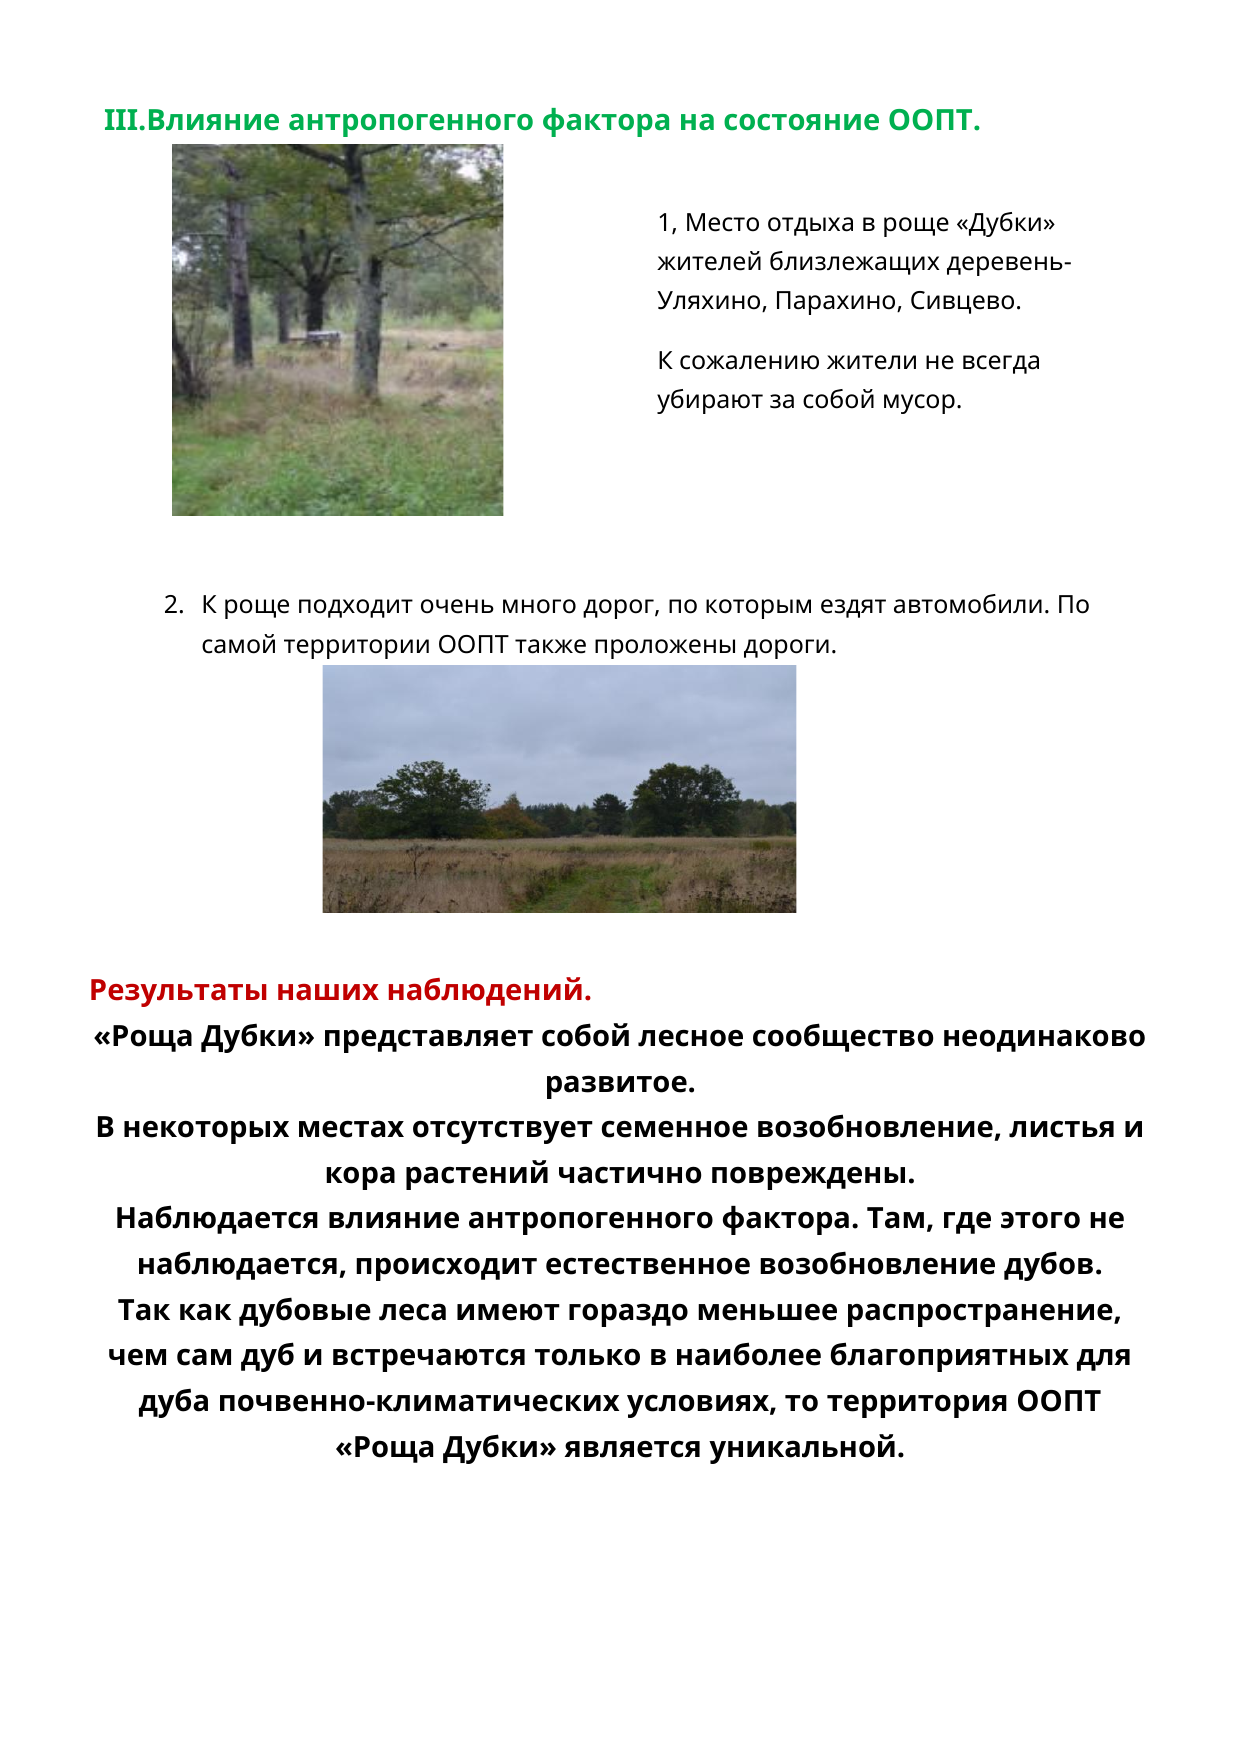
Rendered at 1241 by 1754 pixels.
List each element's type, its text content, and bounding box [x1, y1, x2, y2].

text III.Влияние антропогенного фактора на состояние ООПТ. [89, 59, 1152, 139]
text В некоторых местах отсутствует семенное возобновление, листья и кора растений частично повреждены. [89, 1107, 1152, 1192]
picture [322, 665, 797, 913]
text «Роща Дубки» представляет собой лесное сообщество неодинаково развитое. [89, 1015, 1152, 1101]
list К роще подходит очень много дорог, по которым ездят автомобили. По самой территории ООПТ также проложены дороги. [164, 587, 1152, 660]
text 1, Место отдыха в роще «Дубки» жителей близлежащих деревень- Уляхино, Парахино, Сивцево. [657, 205, 1152, 317]
text Наблюдается влияние антропогенного фактора. Там, где этого не наблюдается, происходит естественное возобновление дубов. [89, 1198, 1152, 1283]
text К сожалению жители не всегда убирают за собой мусор. [657, 343, 1152, 416]
text Результаты наших наблюдений. [89, 970, 1152, 1009]
text Так как дубовые леса имеют гораздо меньшее распространение, чем сам дуб и встречаются только в наиболее благоприятных для дуба почвенно-климатических условиях, то территория ООПТ «Роща Дубки» является уникальной. [89, 1289, 1152, 1466]
picture [172, 144, 504, 516]
